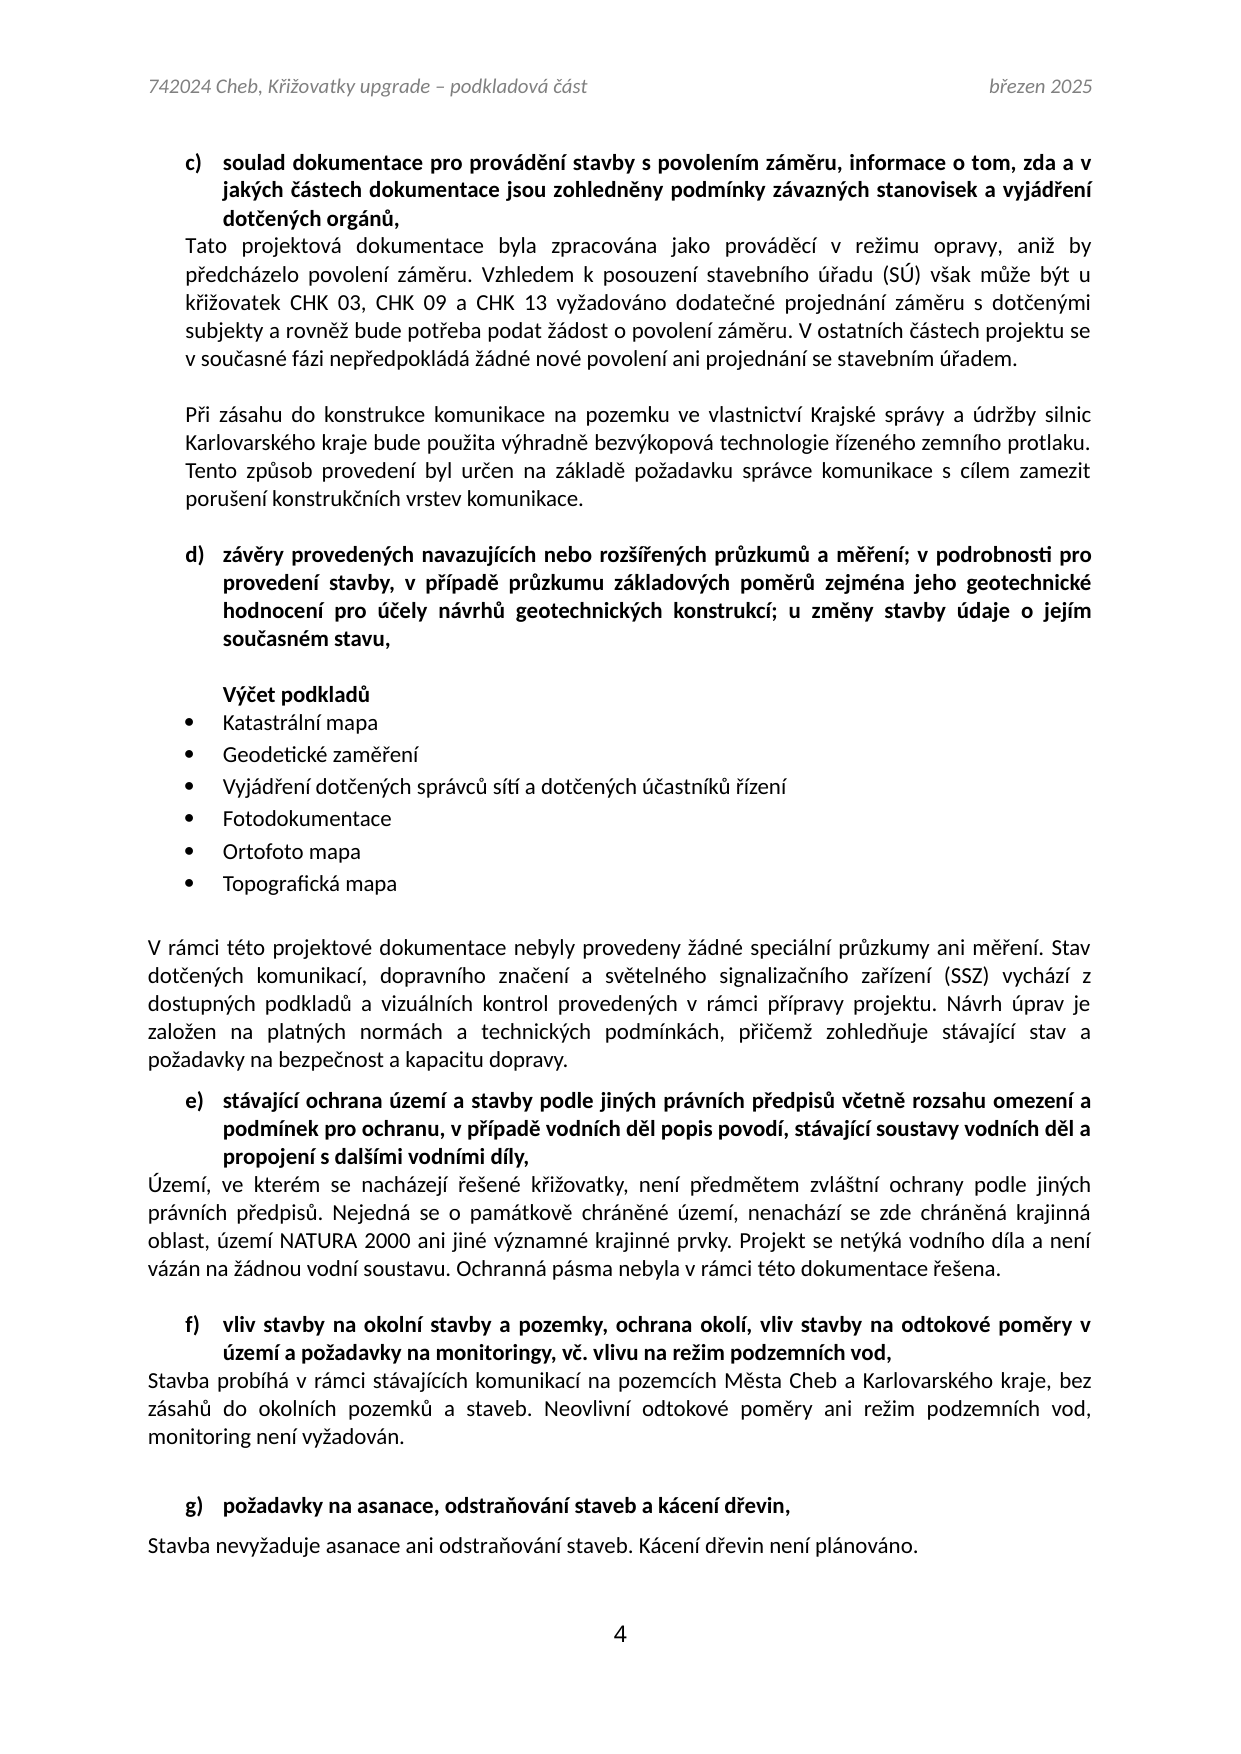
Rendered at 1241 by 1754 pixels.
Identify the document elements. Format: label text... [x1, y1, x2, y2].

list soulad dokumentace pro provádění stavby s povolením záměru, informace o tom, zda a v jakých částech dokumentace jsou zohledněny podmínky závazných stanovisek a vyjádření dotčených orgánů, [185, 148, 1093, 232]
list vliv stavby na okolní stavby a pozemky, ochrana okolí, vliv stavby na odtokové poměry v území a požadavky na monitoringy, vč. vlivu na režim podzemních vod, [185, 1310, 1093, 1366]
text Stavba probíhá v rámci stávajících komunikací na pozemcích Města Cheb a Karlovarského kraje, bez zásahů do okolních pozemků a staveb. Neovlivní odtokové poměry ani režim podzemních vod, monitoring není vyžadován. [148, 1366, 1093, 1450]
list Území, ve kterém se nacházejí řešené křižovatky, není předmětem zvláštní ochrany podle jiných právních předpisů. Nejedná se o památkově chráněné území, nenachází se zde chráněná krajinná oblast, území NATURA 2000 ani jiné významné krajinné prvky. Projekt se netýká vodního díla a není vázán na žádnou vodní soustavu. Ochranná pásma nebyla v rámci této dokumentace řešena. [148, 1170, 1093, 1282]
list Výčet podkladů [223, 680, 1093, 708]
text Při zásahu do konstrukce komunikace na pozemku ve vlastnictví Krajské správy a údržby silnic Karlovarského kraje bude použita výhradně bezvýkopová technologie řízeného zemního protlaku. Tento způsob provedení byl určen na základě požadavku správce komunikace s cílem zamezit porušení konstrukčních vrstev komunikace. [185, 400, 1093, 512]
text V rámci této projektové dokumentace nebyly provedeny žádné speciální průzkumy ani měření. Stav dotčených komunikací, dopravního značení a světelného signalizačního zařízení (SSZ) vychází z dostupných podkladů a vizuálních kontrol provedených v rámci přípravy projektu. Návrh úprav je založen na platných normách a technických podmínkách, přičemž zohledňuje stávající stav a požadavky na bezpečnost a kapacitu dopravy. [148, 933, 1093, 1073]
list Geodetické zaměření [185, 740, 1093, 768]
text Tato projektová dokumentace byla zpracována jako prováděcí v režimu opravy, aniž by předcházelo povolení záměru. Vzhledem k posouzení stavebního úřadu (SÚ) však může být u křižovatek CHK 03, CHK 09 a CHK 13 vyžadováno dodatečné projednání záměru s dotčenými subjekty a rovněž bude potřeba podat žádost o povolení záměru. V ostatních částech projektu se v současné fázi nepředpokládá žádné nové povolení ani projednání se stavebním úřadem. [185, 232, 1093, 372]
list Topografická mapa [185, 869, 1093, 897]
list stávající ochrana území a stavby podle jiných právních předpisů včetně rozsahu omezení a podmínek pro ochranu, v případě vodních děl popis povodí, stávající soustavy vodních děl a propojení s dalšími vodními díly, [185, 1086, 1093, 1170]
list Fotodokumentace [185, 804, 1093, 833]
list Ortofoto mapa [185, 837, 1093, 865]
list požadavky na asanace, odstraňování staveb a kácení dřevin, [185, 1491, 1093, 1519]
list Vyjádření dotčených správců sítí a dotčených účastníků řízení [185, 772, 1093, 800]
text Stavba nevyžaduje asanace ani odstraňování staveb. Kácení dřevin není plánováno. [148, 1531, 1093, 1559]
list závěry provedených navazujících nebo rozšířených průzkumů a měření; v podrobnosti pro provedení stavby, v případě průzkumu základových poměrů zejména jeho geotechnické hodnocení pro účely návrhů geotechnických konstrukcí; u změny stavby údaje o jejím současném stavu, [185, 540, 1093, 652]
list Katastrální mapa [185, 708, 1093, 736]
